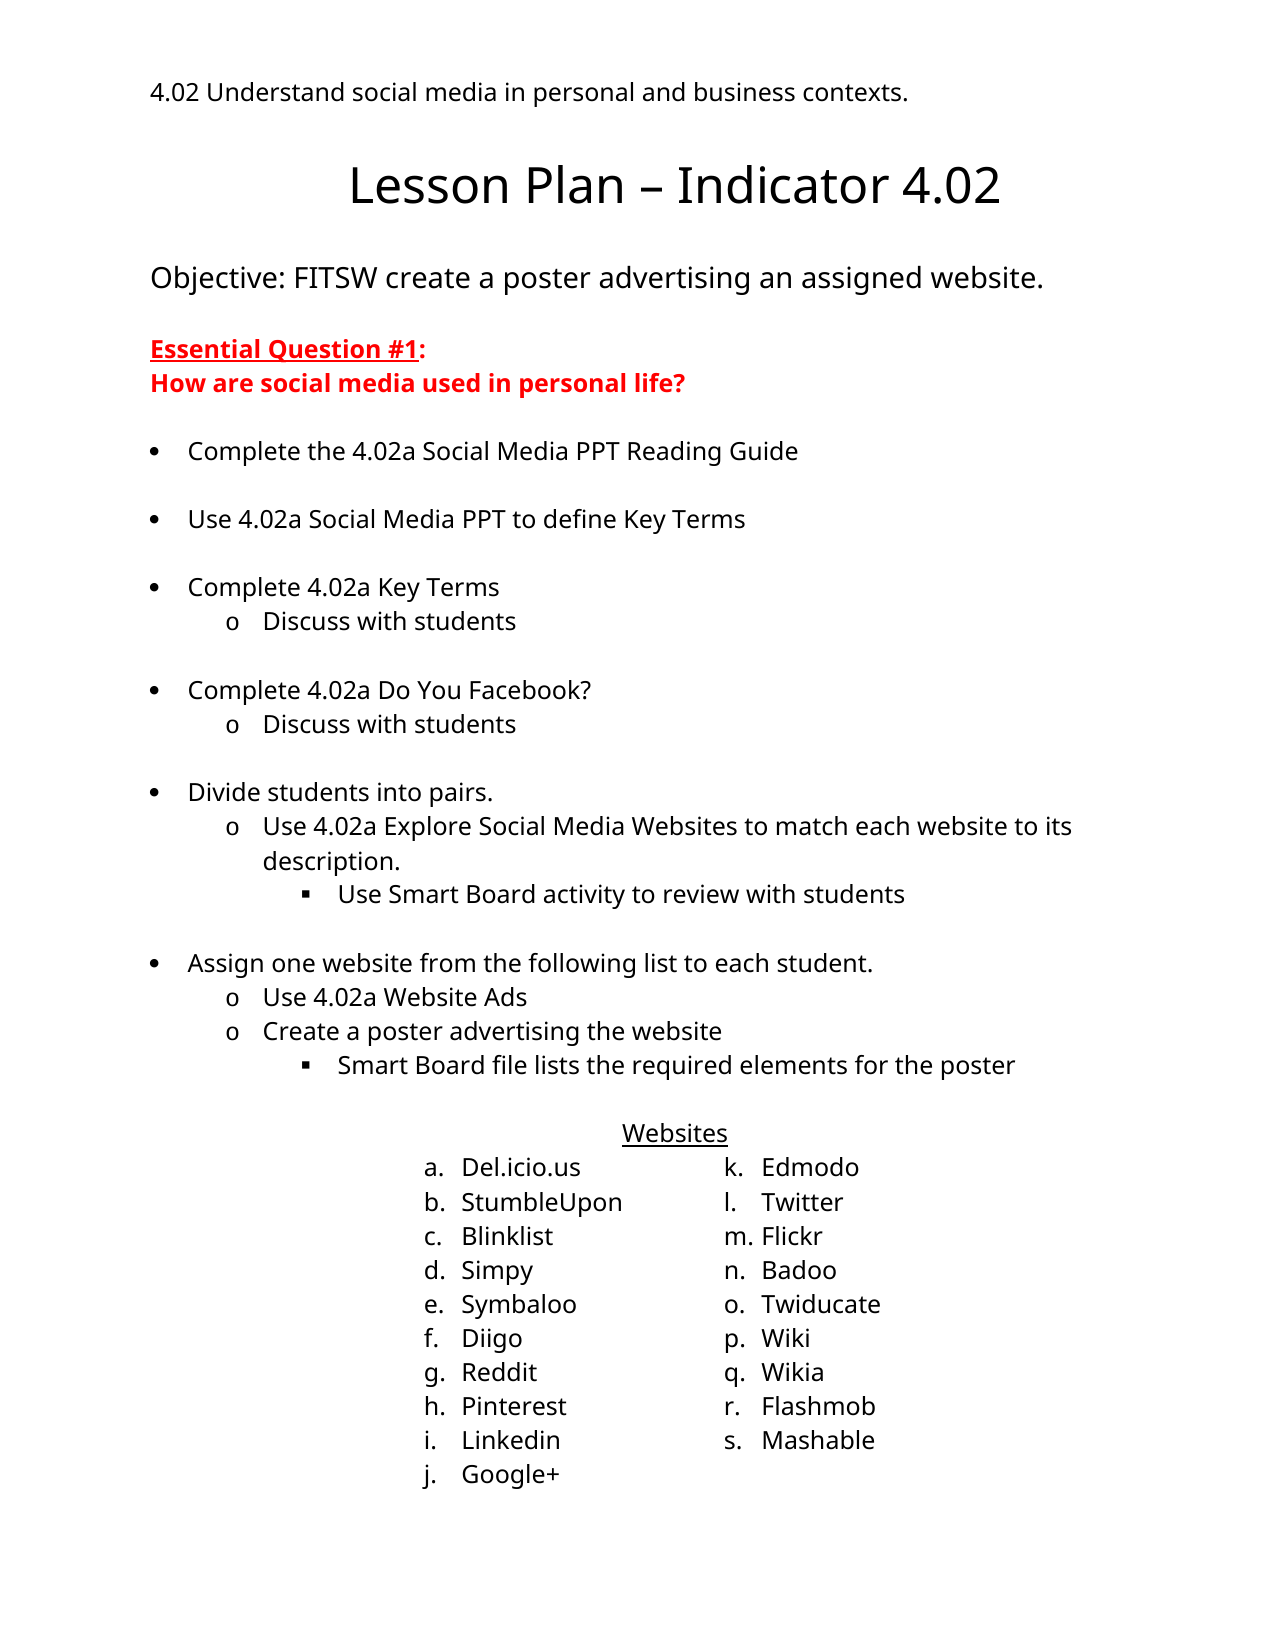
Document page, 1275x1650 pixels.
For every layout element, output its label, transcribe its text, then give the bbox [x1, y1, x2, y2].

text Essential Question #1: [150, 332, 1200, 366]
list Complete the 4.02a Social Media PPT Reading Guide [150, 434, 1200, 468]
table_cell Edmodo Twitter Flickr Badoo Twiducate Wiki Wikia Flashmob Mashable [694, 1150, 956, 1491]
list Complete 4.02a Do You Facebook? [150, 672, 1200, 706]
list Discuss with students [225, 604, 1200, 672]
list Discuss with students [225, 706, 1200, 741]
list Assign one website from the following list to each student. [150, 945, 1200, 979]
table_header Websites [394, 1116, 956, 1150]
list Complete 4.02a Key Terms [150, 570, 1200, 604]
text Lesson Plan – Indicator 4.02 [150, 150, 1200, 218]
list Use 4.02a Social Media PPT to define Key Terms [150, 502, 1200, 536]
list Use 4.02a Website Ads [225, 979, 1200, 1014]
text Objective: FITSW create a poster advertising an assigned website. [150, 258, 1200, 297]
list Smart Board file lists the required elements for the poster [300, 1048, 1200, 1082]
text How are social media used in personal life? [150, 366, 1200, 400]
list Use Smart Board activity to review with students [300, 877, 1200, 911]
table_cell Del.icio.us StumbleUpon Blinklist Simpy Symbaloo Diigo Reddit Pinterest Linkedin Google+ [394, 1150, 694, 1491]
list Divide students into pairs. [150, 775, 1200, 809]
list Create a poster advertising the website [225, 1014, 1200, 1048]
list Use 4.02a Explore Social Media Websites to match each website to its description. [225, 809, 1200, 877]
